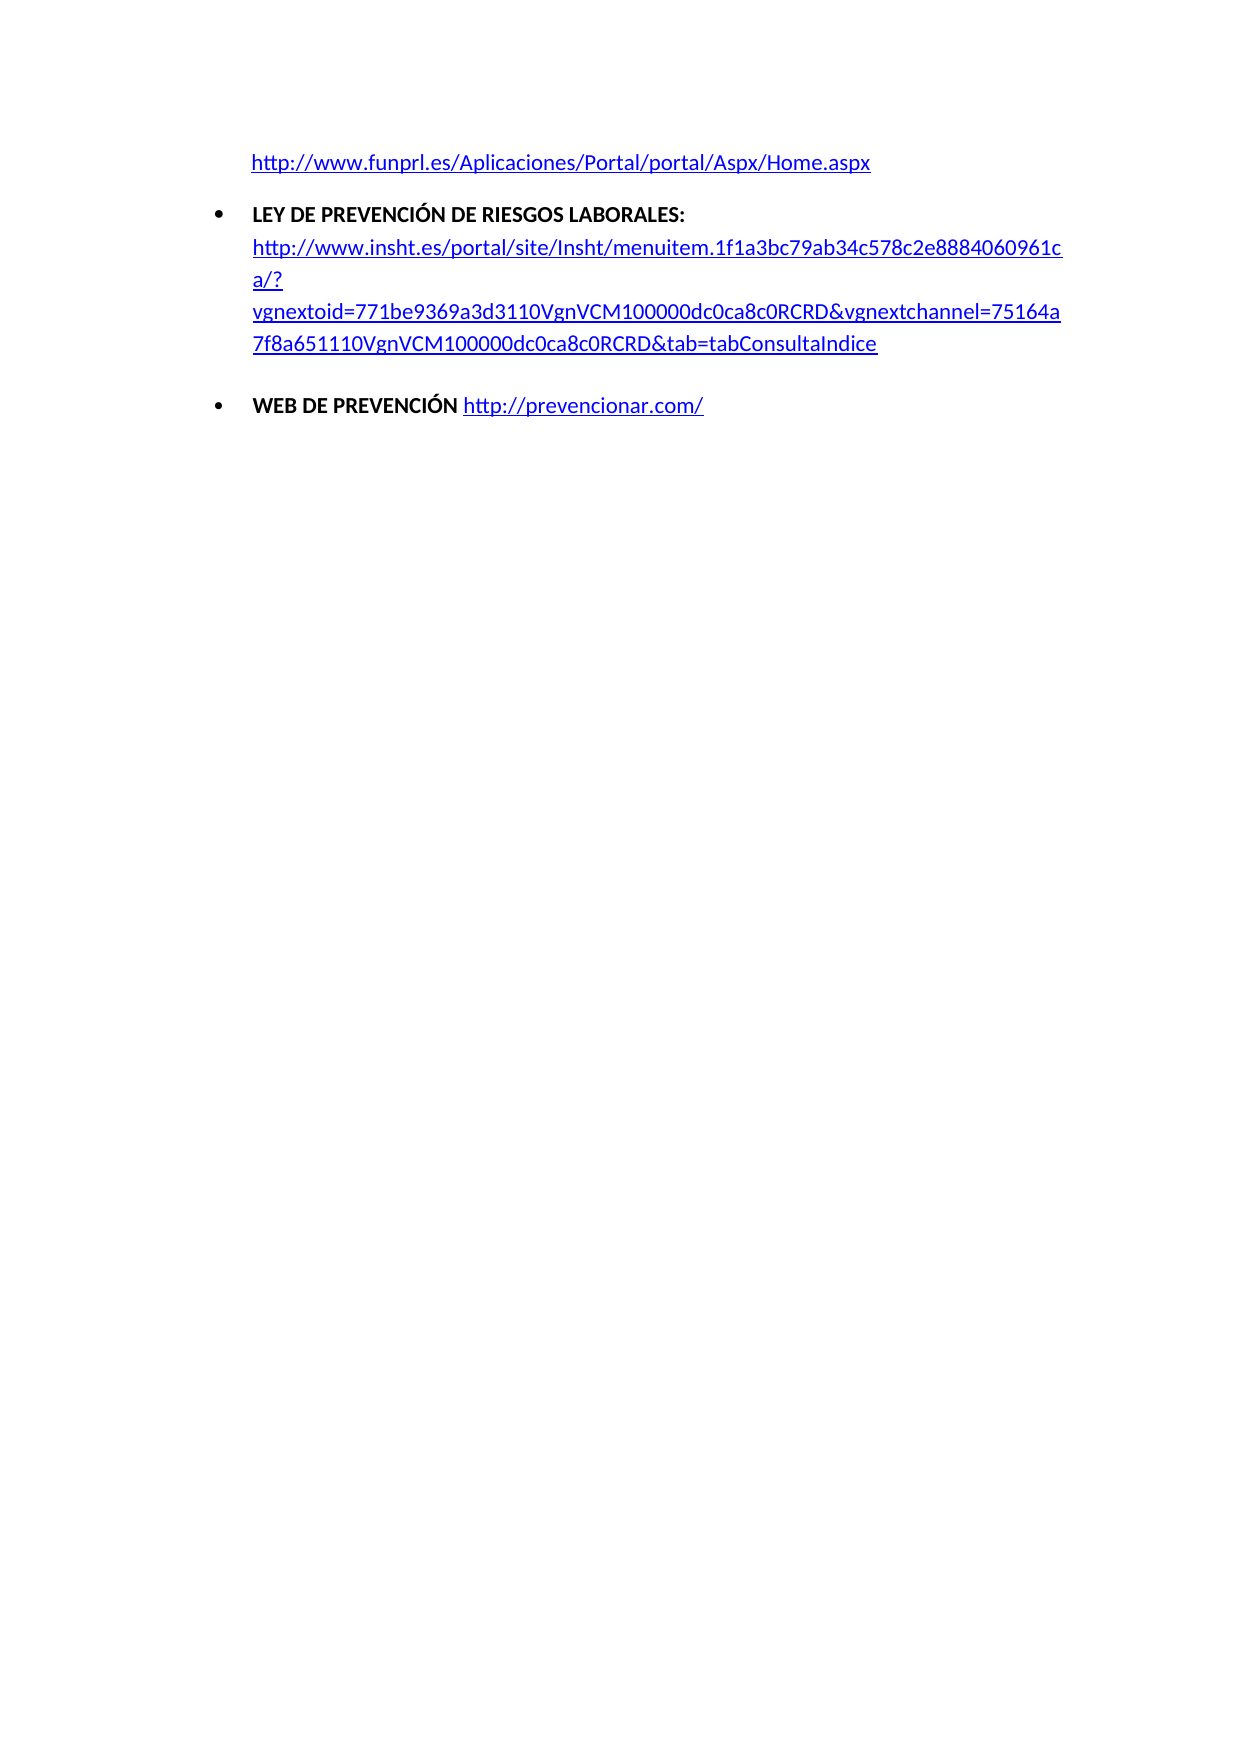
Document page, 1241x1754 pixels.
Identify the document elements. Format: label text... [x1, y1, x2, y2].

list LEY DE PREVENCIÓN DE RIESGOS LABORALES: http://www.insht.es/portal/site/Insht/menuitem.1f1a3bc79ab34c578c2e8884060961ca/?vgnextoid=771be9369a3d3110VgnVCM100000dc0ca8c0RCRD&vgnextchannel=75164a7f8a651110VgnVCM100000dc0ca8c0RCRD&tab=tabConsultaIndice [215, 201, 1063, 357]
text http://www.funprl.es/Aplicaciones/Portal/portal/Aspx/Home.aspx [177, 148, 1063, 176]
list WEB DE PREVENCIÓN http://prevencionar.com/ [215, 391, 1063, 419]
